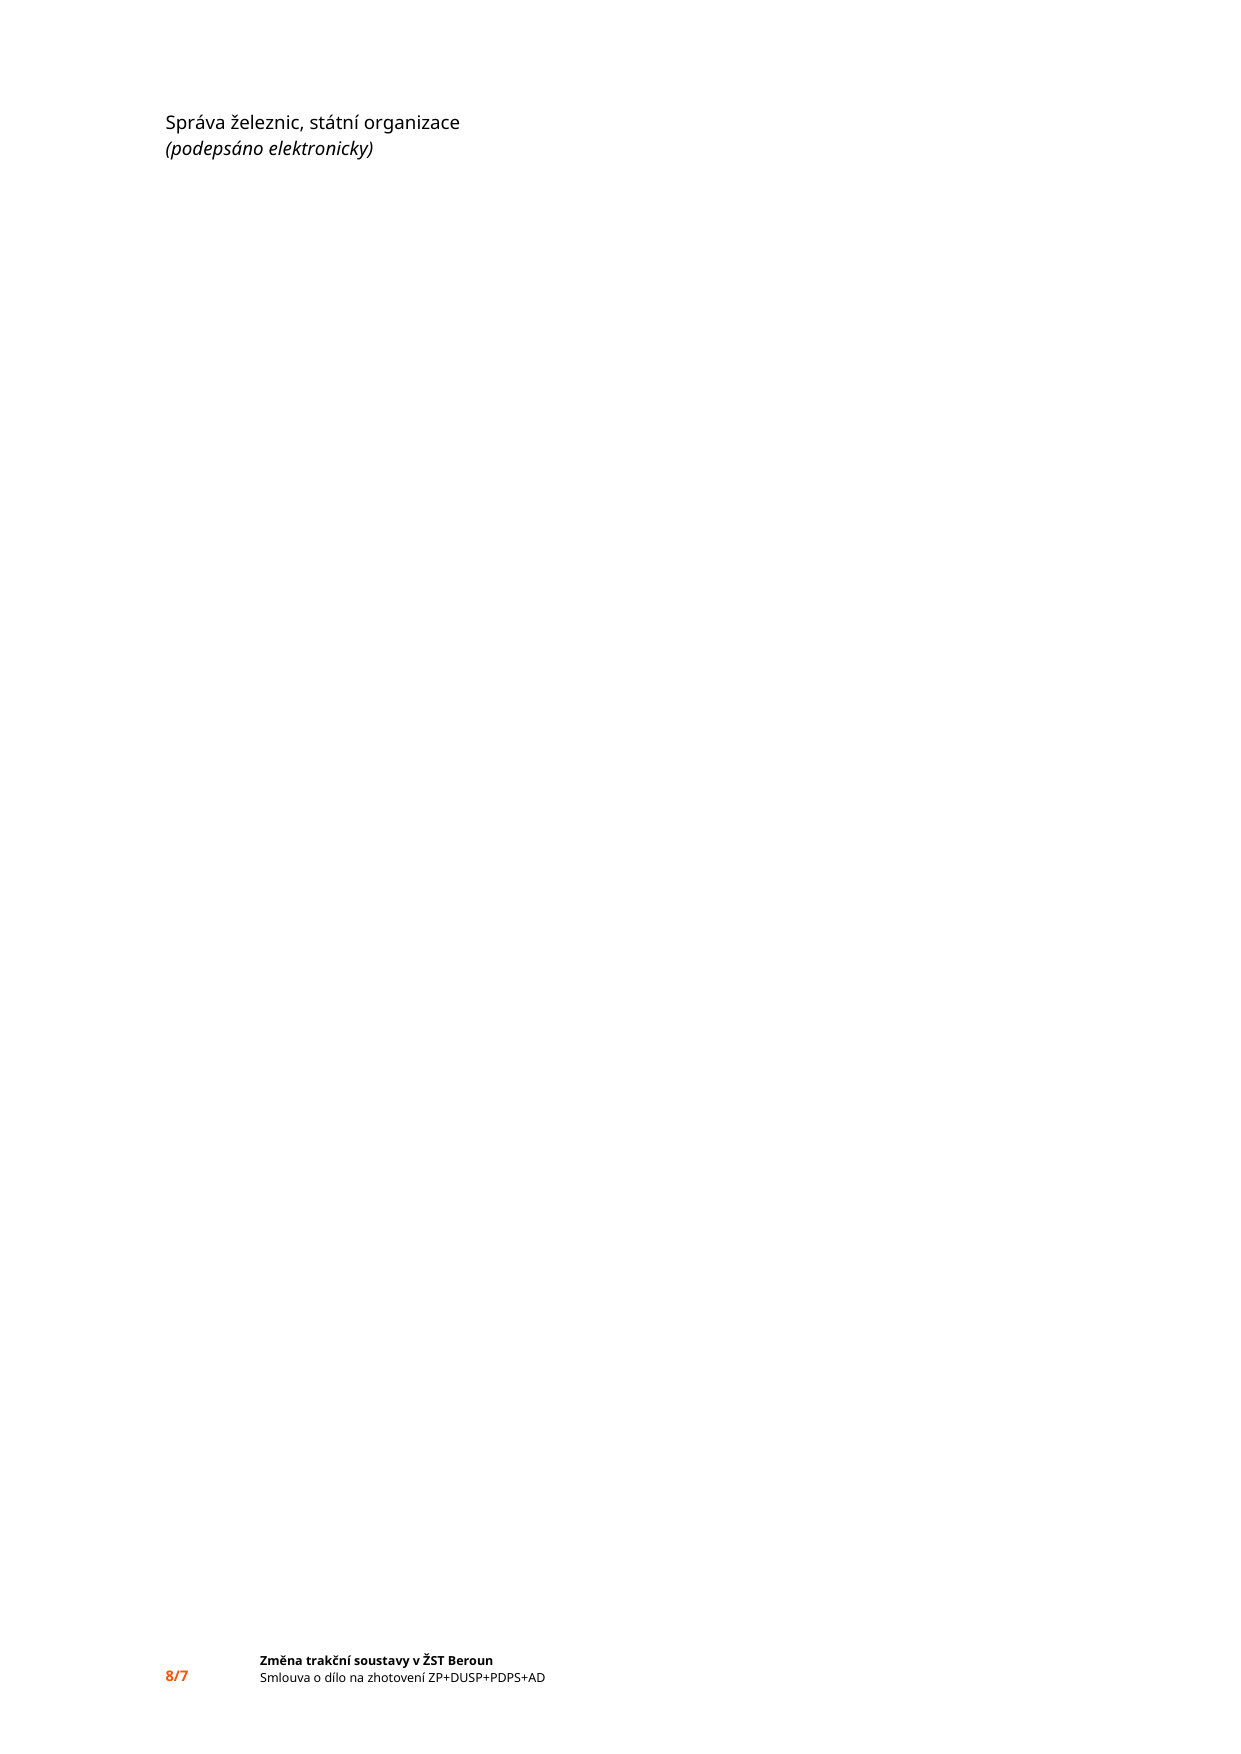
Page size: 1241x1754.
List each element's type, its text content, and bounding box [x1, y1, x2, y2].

text (podepsáno elektronicky) [165, 135, 1075, 160]
text Správa železnic, státní organizace [165, 109, 1075, 135]
